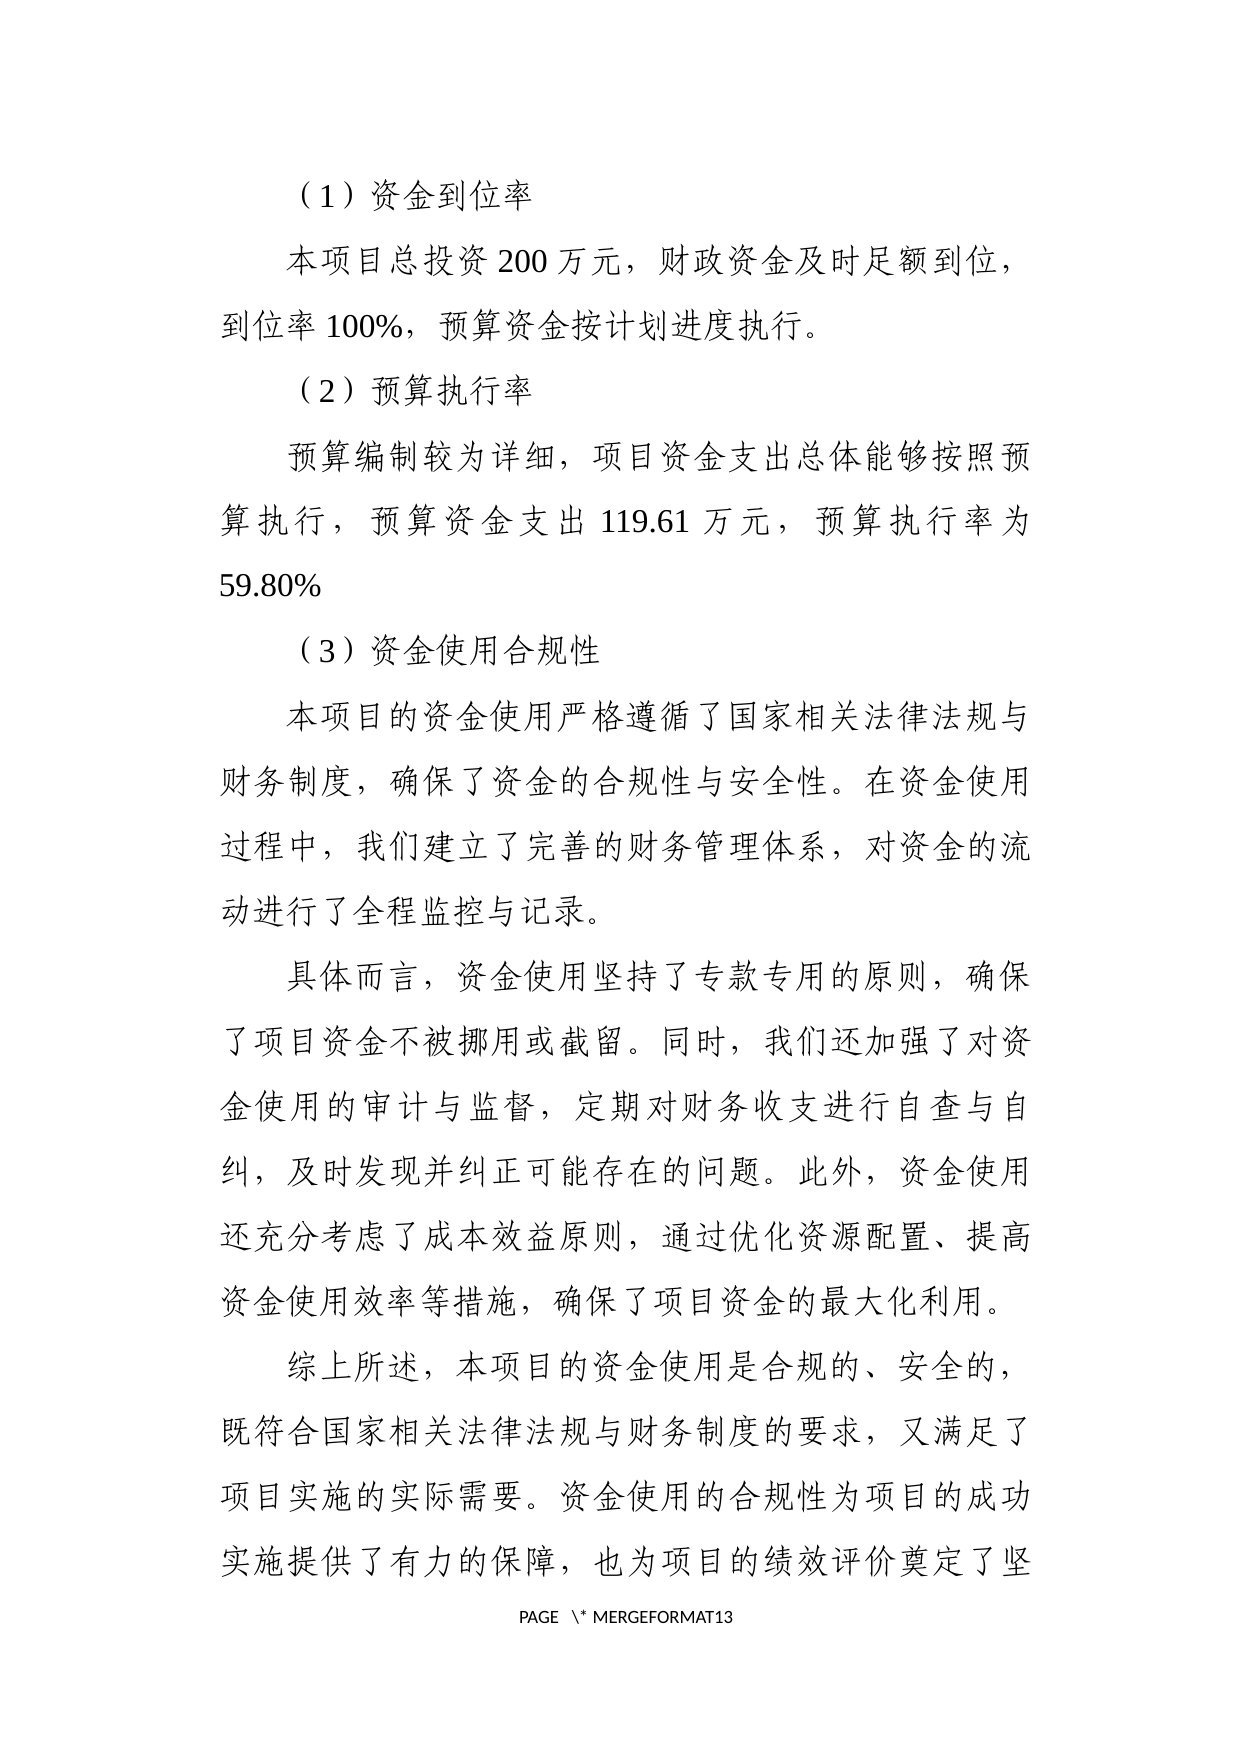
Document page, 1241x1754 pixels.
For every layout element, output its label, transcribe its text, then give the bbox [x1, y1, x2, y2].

text 具体而言，资金使用坚持了专款专用的原则，确保了项目资金不被挪用或截留。同时，我们还加强了对资金使用的审计与监督，定期对财务收支进行自查与自纠，及时发现并纠正可能存在的问题。此外，资金使用还充分考虑了成本效益原则，通过优化资源配置、提高资金使用效率等措施，确保了项目资金的最大化利用。 [218, 942, 1033, 1332]
text （2）预算执行率 [218, 357, 1033, 422]
text 本项目总投资200万元，财政资金及时足额到位，到位率100%，预算资金按计划进度执行。 [218, 227, 1033, 357]
text 本项目的资金使用严格遵循了国家相关法律法规与财务制度，确保了资金的合规性与安全性。在资金使用过程中，我们建立了完善的财务管理体系，对资金的流动进行了全程监控与记录。 [218, 682, 1033, 942]
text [218, 1332, 1033, 1592]
text （3）资金使用合规性 [218, 617, 1033, 682]
text （1）资金到位率 [218, 162, 1033, 227]
text 预算编制较为详细，项目资金支出总体能够按照预算执行，预算资金支出119.61万元，预算执行率为59.80% [218, 422, 1033, 617]
